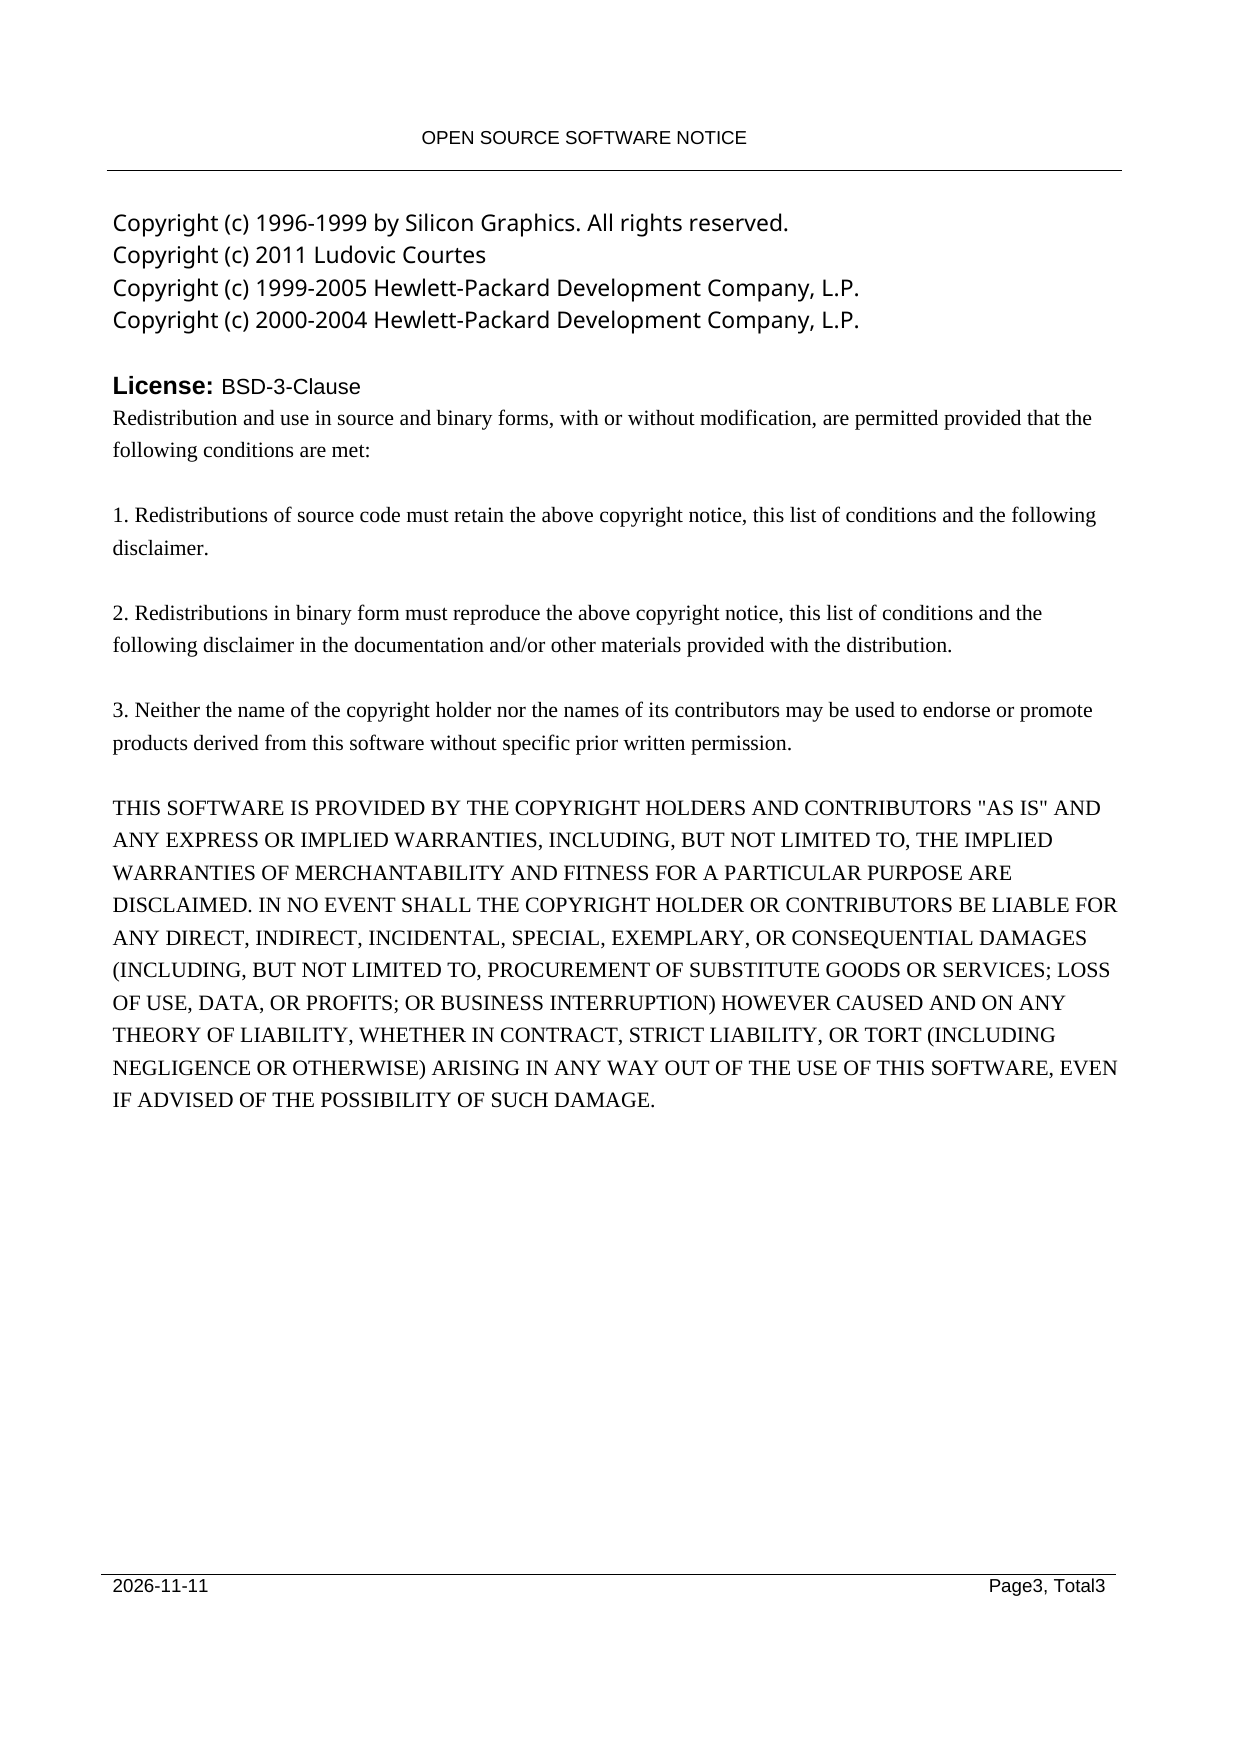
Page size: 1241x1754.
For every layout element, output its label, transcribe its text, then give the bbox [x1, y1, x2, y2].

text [112, 206, 1128, 369]
text License: BSD-3-Clause [112, 369, 1128, 401]
text Redistribution and use in source and binary forms, with or without modification, are permitted provided that the following conditions are met: 1. Redistributions of source code must retain the above copyright notice, this list of conditions and the following disclaimer. 2. Redistributions in binary form must reproduce the above copyright notice, this list of conditions and the following disclaimer in the documentation and/or other materials provided with the distribution. 3. Neither the name of the copyright holder nor the names of its contributors may be used to endorse or promote products derived from this software without specific prior written permission. THIS SOFTWARE IS PROVIDED BY THE COPYRIGHT HOLDERS AND CONTRIBUTORS "AS IS" AND ANY EXPRESS OR IMPLIED WARRANTIES, INCLUDING, BUT NOT LIMITED TO, THE IMPLIED WARRANTIES OF MERCHANTABILITY AND FITNESS FOR A PARTICULAR PURPOSE ARE DISCLAIMED. IN NO EVENT SHALL THE COPYRIGHT HOLDER OR CONTRIBUTORS BE LIABLE FOR ANY DIRECT, INDIRECT, INCIDENTAL, SPECIAL, EXEMPLARY, OR CONSEQUENTIAL DAMAGES (INCLUDING, BUT NOT LIMITED TO, PROCUREMENT OF SUBSTITUTE GOODS OR SERVICES; LOSS OF USE, DATA, OR PROFITS; OR BUSINESS INTERRUPTION) HOWEVER CAUSED AND ON ANY THEORY OF LIABILITY, WHETHER IN CONTRACT, STRICT LIABILITY, OR TORT (INCLUDING NEGLIGENCE OR OTHERWISE) ARISING IN ANY WAY OUT OF THE USE OF THIS SOFTWARE, EVEN IF ADVISED OF THE POSSIBILITY OF SUCH DAMAGE. [112, 401, 1128, 1149]
